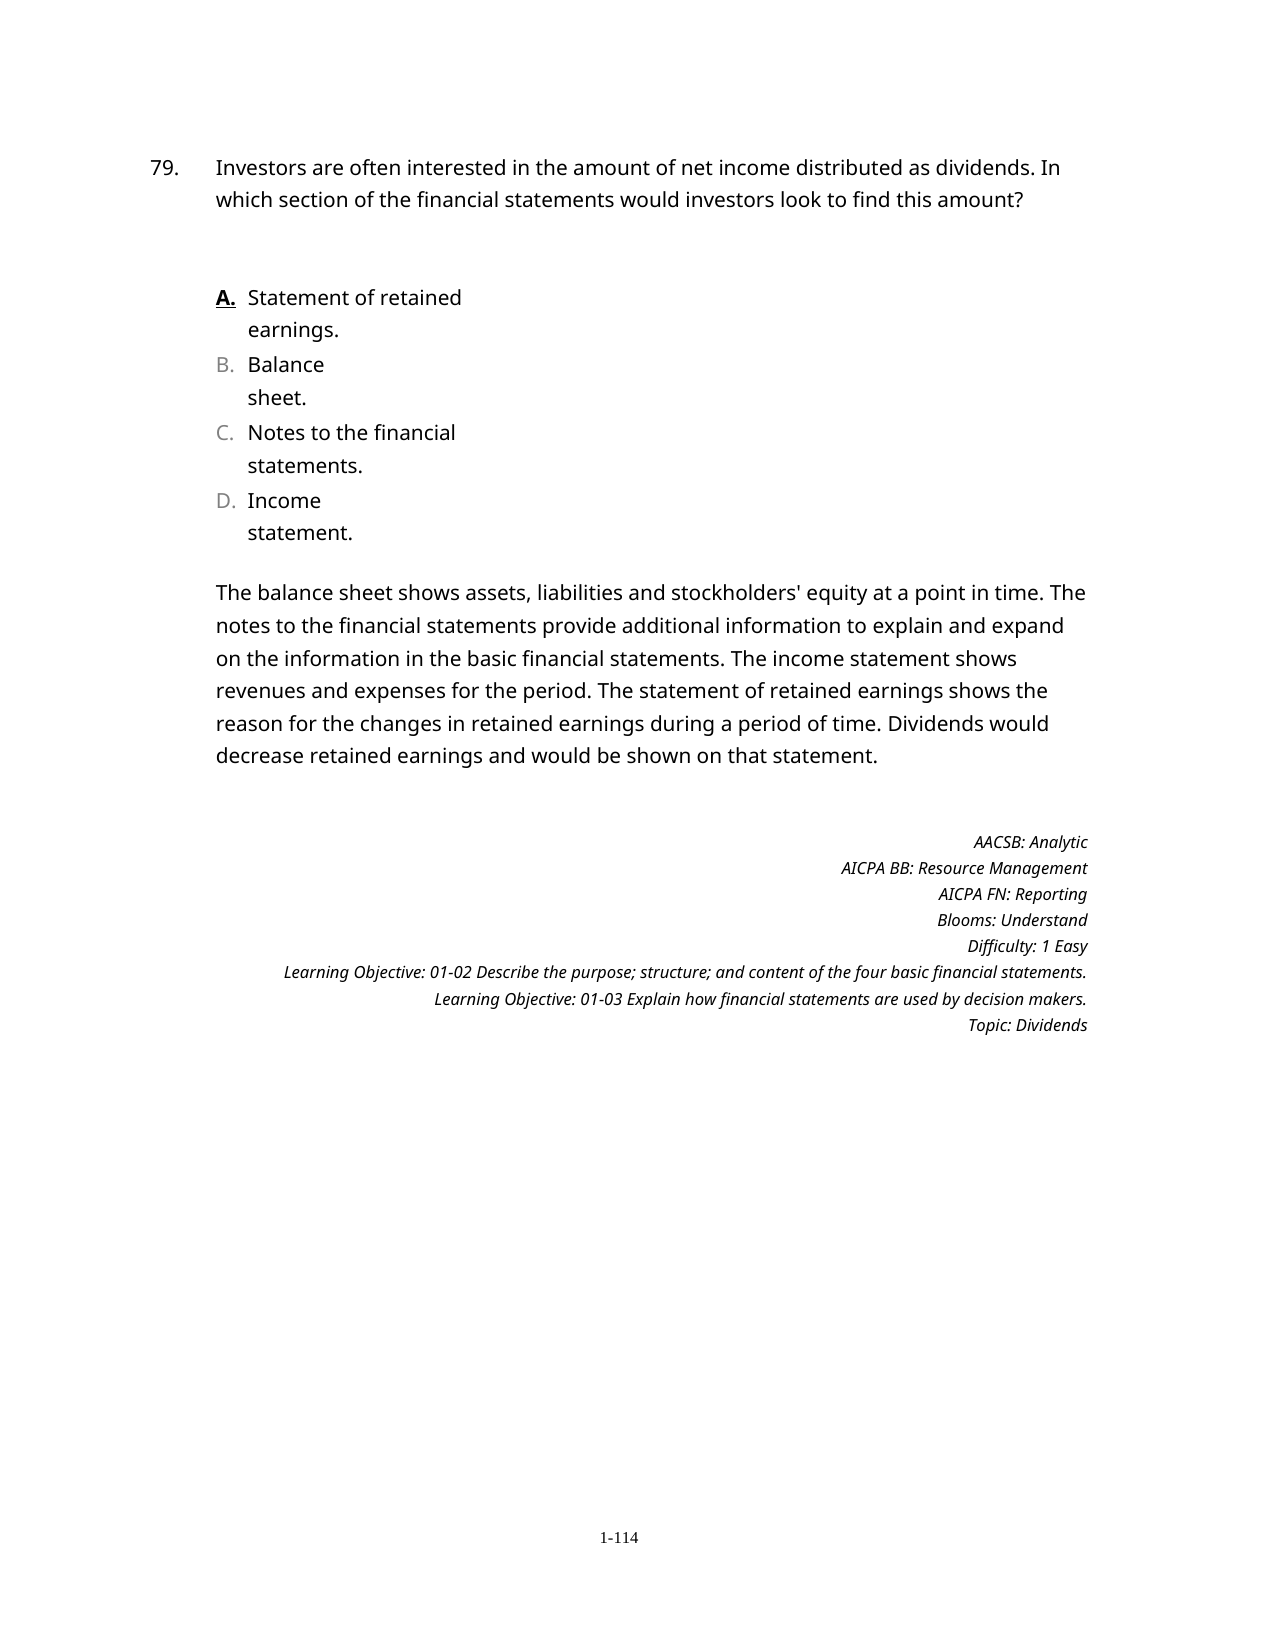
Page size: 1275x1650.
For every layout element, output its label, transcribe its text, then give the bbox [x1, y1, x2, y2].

table_header AACSB: Analytic AICPA BB: Resource Management AICPA FN: Reporting Blooms: Understand Difficulty: 1 Easy Learning Objective: 01-02 Describe the purpose; structure; and content of the four basic financial statements. Learning Objective: 01-03 Explain how financial statements are used by decision makers. Topic: Dividends [150, 831, 1087, 1072]
table_header Investors are often interested in the amount of net income distributed as dividends. In which section of the financial statements would investors look to find this amount? The balance sheet shows assets, liabilities and stockholders' equity at a point in time. The notes to the financial statements provide additional information to explain and expand on the information in the basic financial statements. The income statement shows revenues and expenses for the period. The statement of retained earnings shows the reason for the changes in retained earnings during a period of time. Dividends would decrease retained earnings and would be shown on that statement. [216, 153, 1087, 802]
table_header 79. [150, 153, 216, 802]
